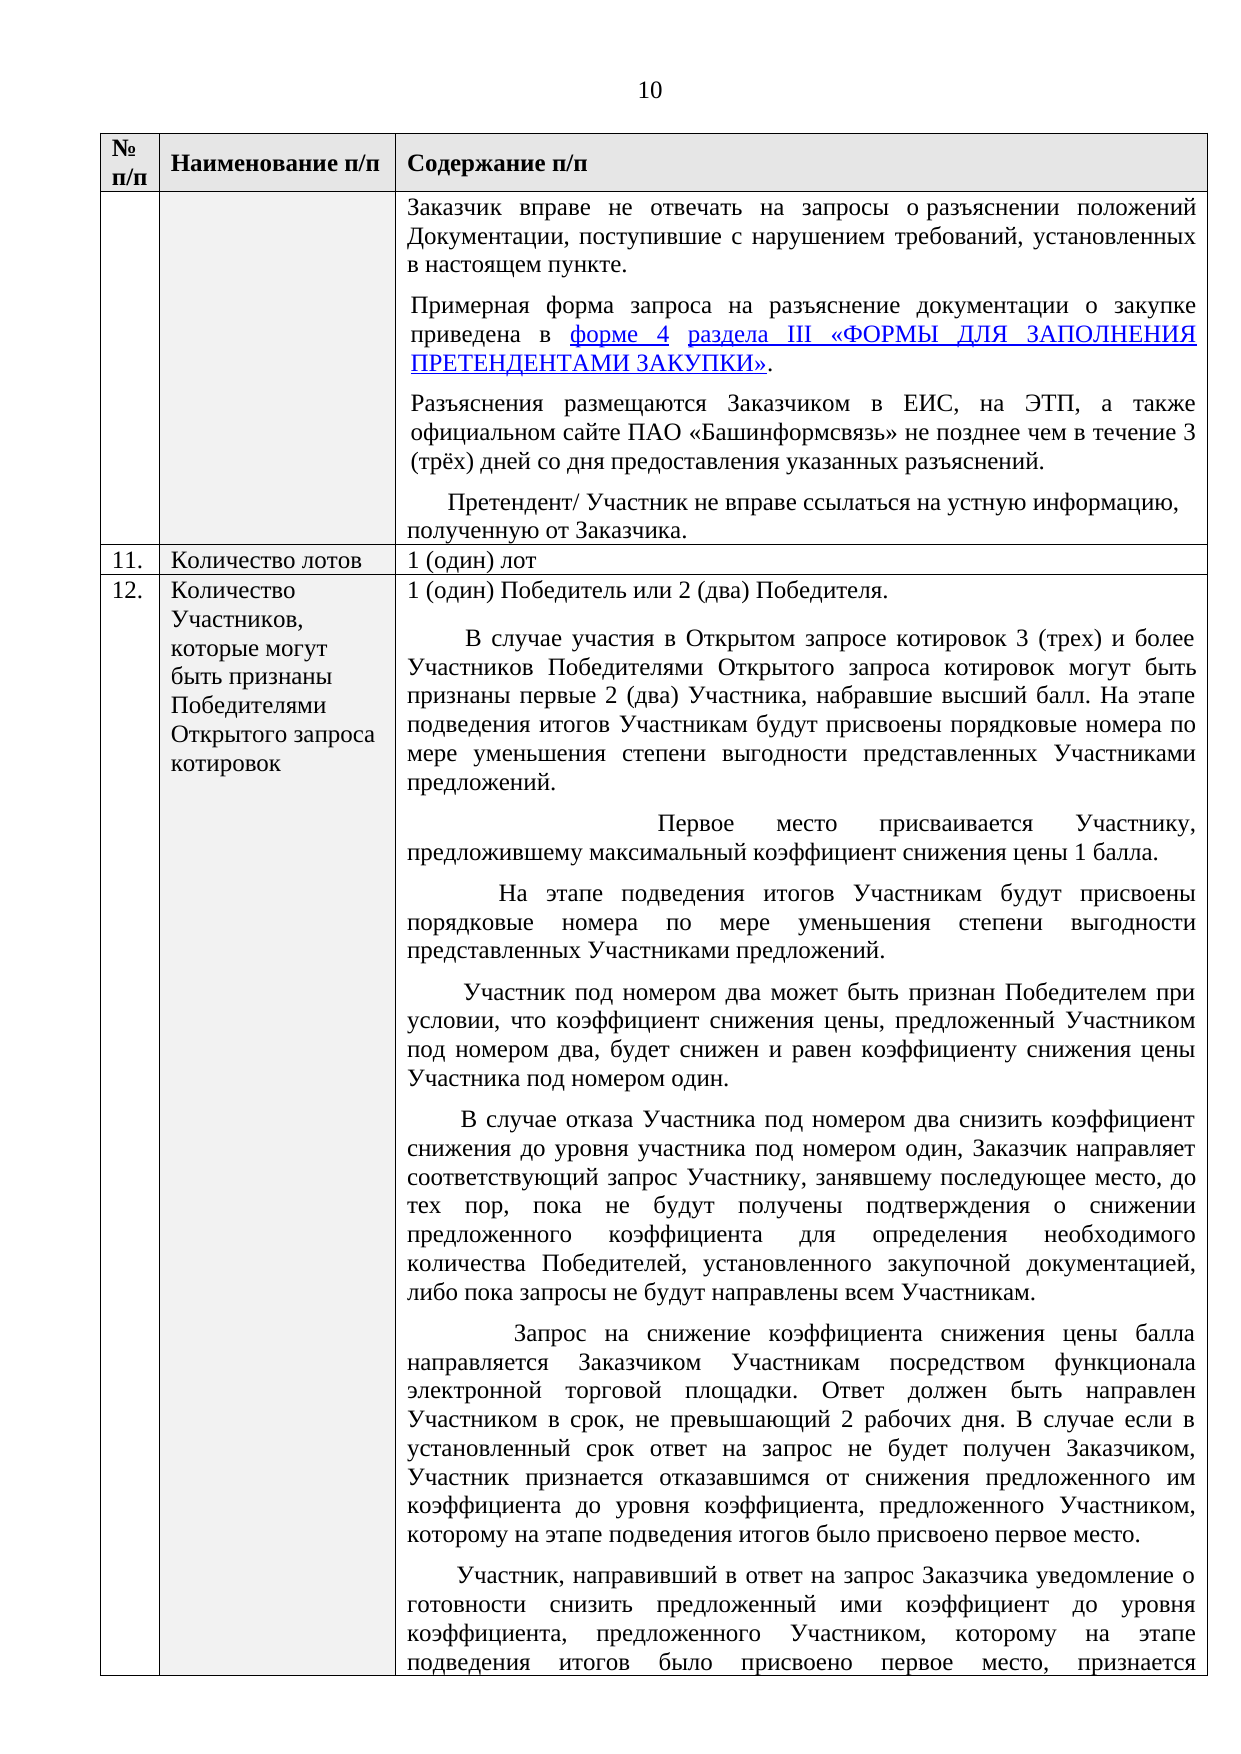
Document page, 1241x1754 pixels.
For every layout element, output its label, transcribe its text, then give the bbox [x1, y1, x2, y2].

table_cell Количество лотов [160, 545, 395, 574]
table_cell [396, 575, 1207, 1675]
table_header Наименование п/п [160, 134, 395, 191]
table_cell [101, 192, 159, 544]
table_cell [101, 545, 159, 574]
table_header Содержание п/п [396, 134, 1207, 191]
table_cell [160, 192, 395, 544]
table_cell [101, 575, 159, 1675]
table_header № п/п [101, 134, 159, 191]
table_cell 1 (один) лот [396, 545, 1207, 574]
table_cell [396, 192, 1207, 544]
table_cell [160, 575, 395, 1675]
